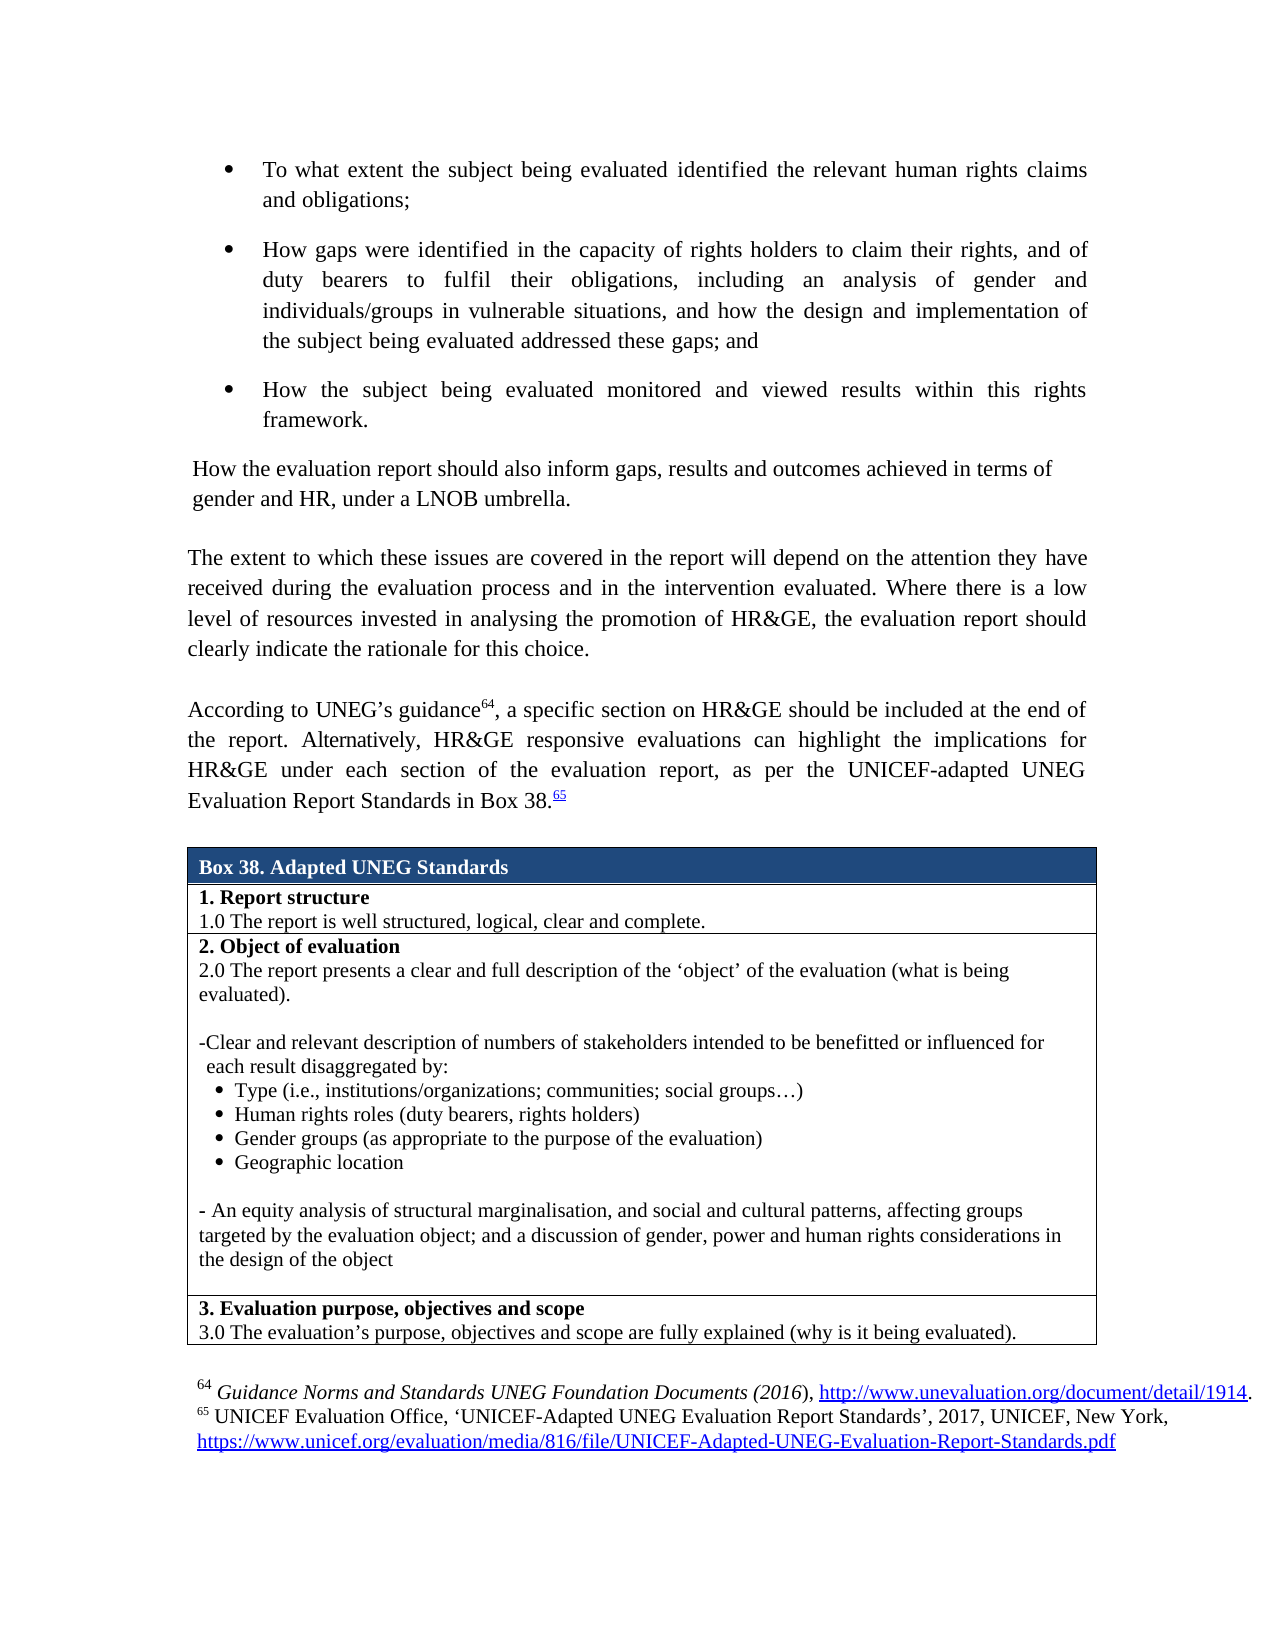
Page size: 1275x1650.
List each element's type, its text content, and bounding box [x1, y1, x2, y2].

list How gaps were identified in the capacity of rights holders to claim their rights, and of duty bearers to fulfil their obligations, including an analysis of gender and individuals/groups in vulnerable situations, and how the design and implementation of the subject being evaluated addressed these gaps; and [225, 236, 1088, 353]
text How the evaluation report should also inform gaps, results and outcomes achieved in terms of gender and HR, under a LNOB umbrella. [192, 455, 1088, 512]
table_header Box 38. Adapted UNEG Standards [188, 848, 1096, 883]
table_cell 1. Report structure 1.0 The report is well structured, logical, clear and complete. [188, 885, 1096, 933]
list How the subject being evaluated monitored and viewed results within this rights framework. [225, 376, 1088, 432]
text According to UNEG’s guidance, a specific section on HR&GE should be included at the end of the report. Alternatively, HR&GE responsive evaluations can highlight the implications for HR&GE under each section of the evaluation report, as per the UNICEF-adapted UNEG Evaluation Report Standards in Box 38. [187, 696, 1087, 813]
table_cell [188, 1296, 1096, 1344]
text The extent to which these issues are covered in the report will depend on the attention they have received during the evaluation process and in the intervention evaluated. Where there is a low level of resources invested in analysing the promotion of HR&GE, the evaluation report should clearly indicate the rationale for this choice. [187, 544, 1087, 661]
table_cell 2. Object of evaluation 2.0 The report presents a clear and full description of the ‘object’ of the evaluation (what is being evaluated). -Clear and relevant description of numbers of stakeholders intended to be benefitted or influenced for each result disaggregated by: Type (i.e., institutions/organizations; communities; social groups…) Human rights roles (duty bearers, rights holders) Gender groups (as appropriate to the purpose of the evaluation) Geographic location - An equity analysis of structural marginalisation, and social and cultural patterns, affecting groups targeted by the evaluation object; and a discussion of gender, power and human rights considerations in the design of the object [188, 934, 1096, 1295]
list To what extent the subject being evaluated identified the relevant human rights claims and obligations; [225, 156, 1088, 213]
